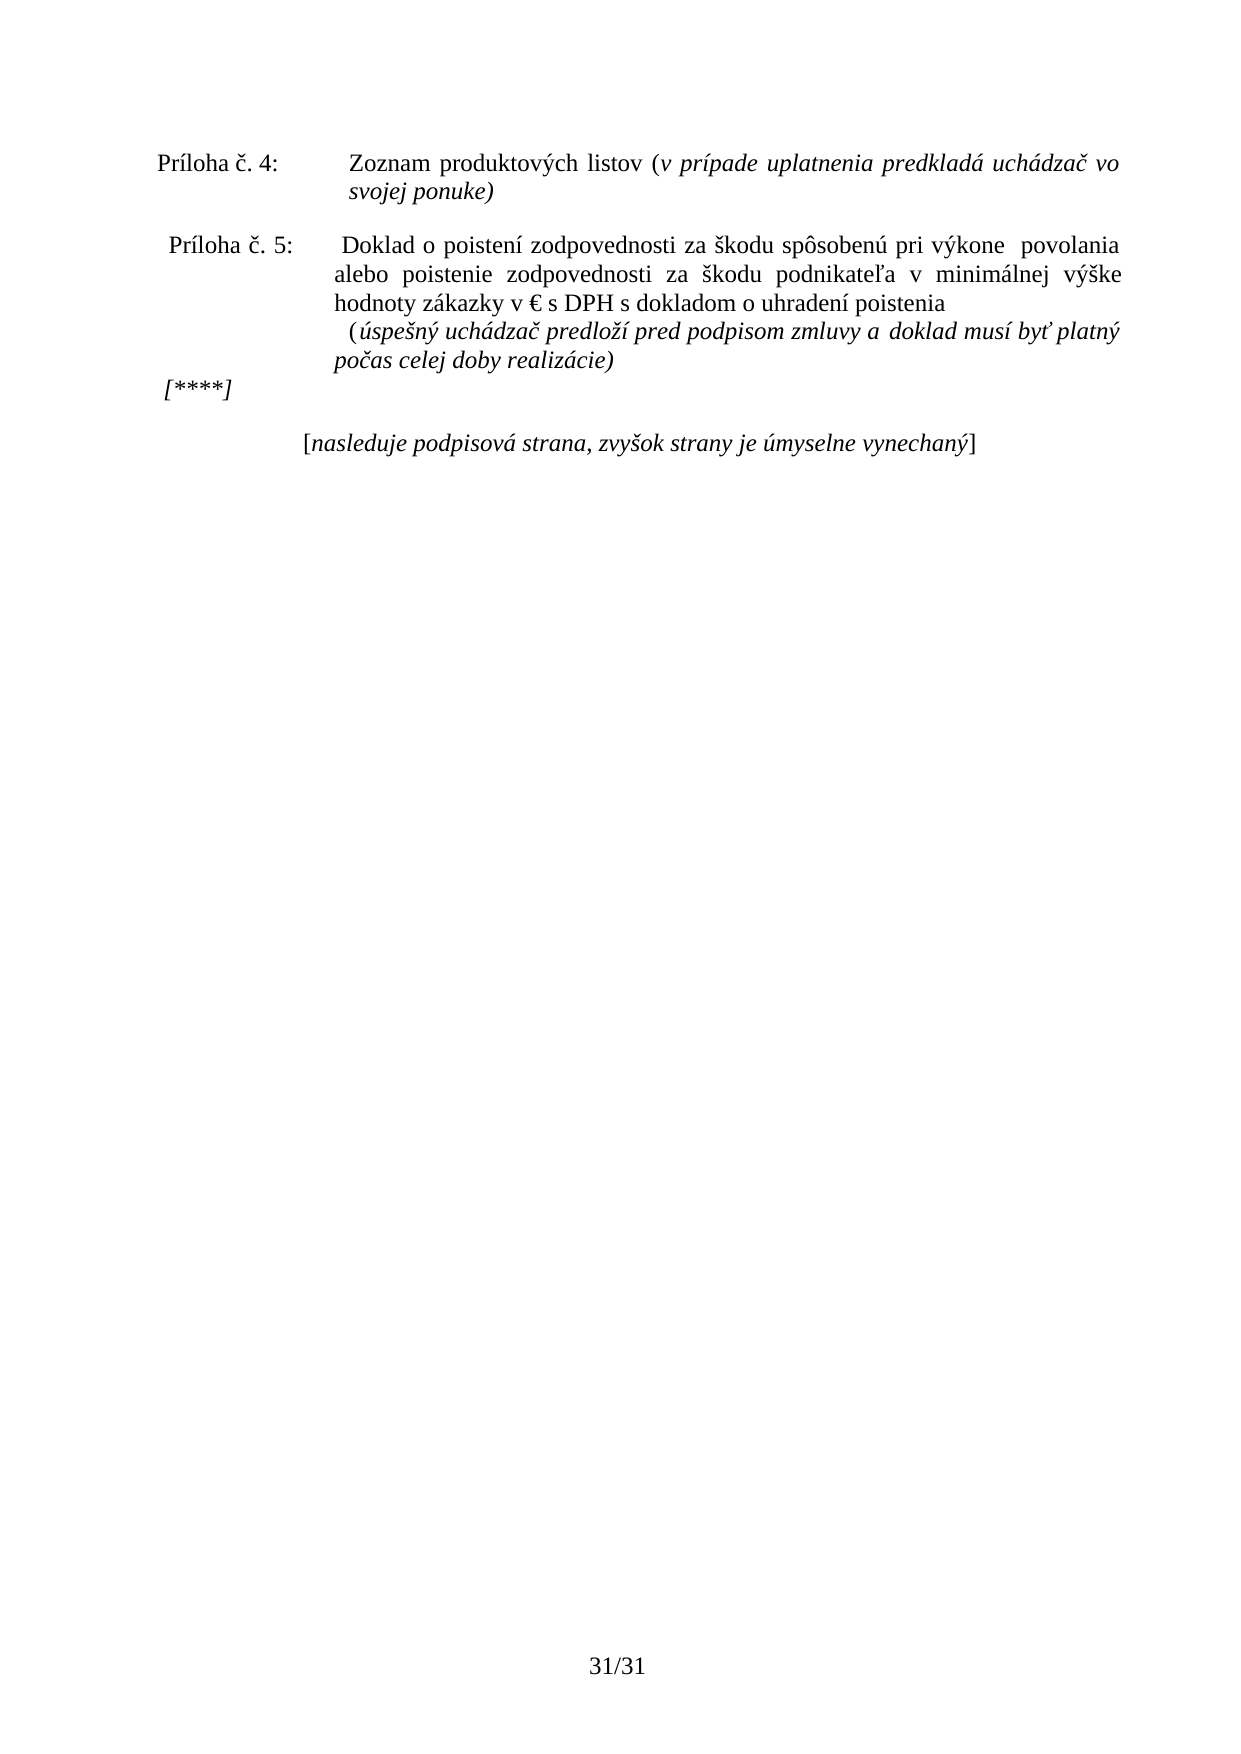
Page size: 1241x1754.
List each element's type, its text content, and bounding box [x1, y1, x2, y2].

text (úspešný uchádzač predloží pred podpisom zmluvy a doklad musí byť platný počas celej doby realizácie) [112, 316, 1122, 374]
text Príloha č. 5: Doklad o poistení zodpovednosti za škodu spôsobenú pri výkone povolania alebo poistenie zodpovednosti za škodu podnikateľa v minimálnej výške hodnoty zákazky v € s DPH s dokladom o uhradení poistenia [112, 230, 1122, 316]
text [****] [157, 374, 1122, 403]
text Príloha č. 4: Zoznam produktových listov (v prípade uplatnenia predkladá uchádzač vo svojej ponuke) [157, 148, 1122, 205]
text [nasleduje podpisová strana, zvyšok strany je úmyselne vynechaný] [157, 428, 1122, 456]
